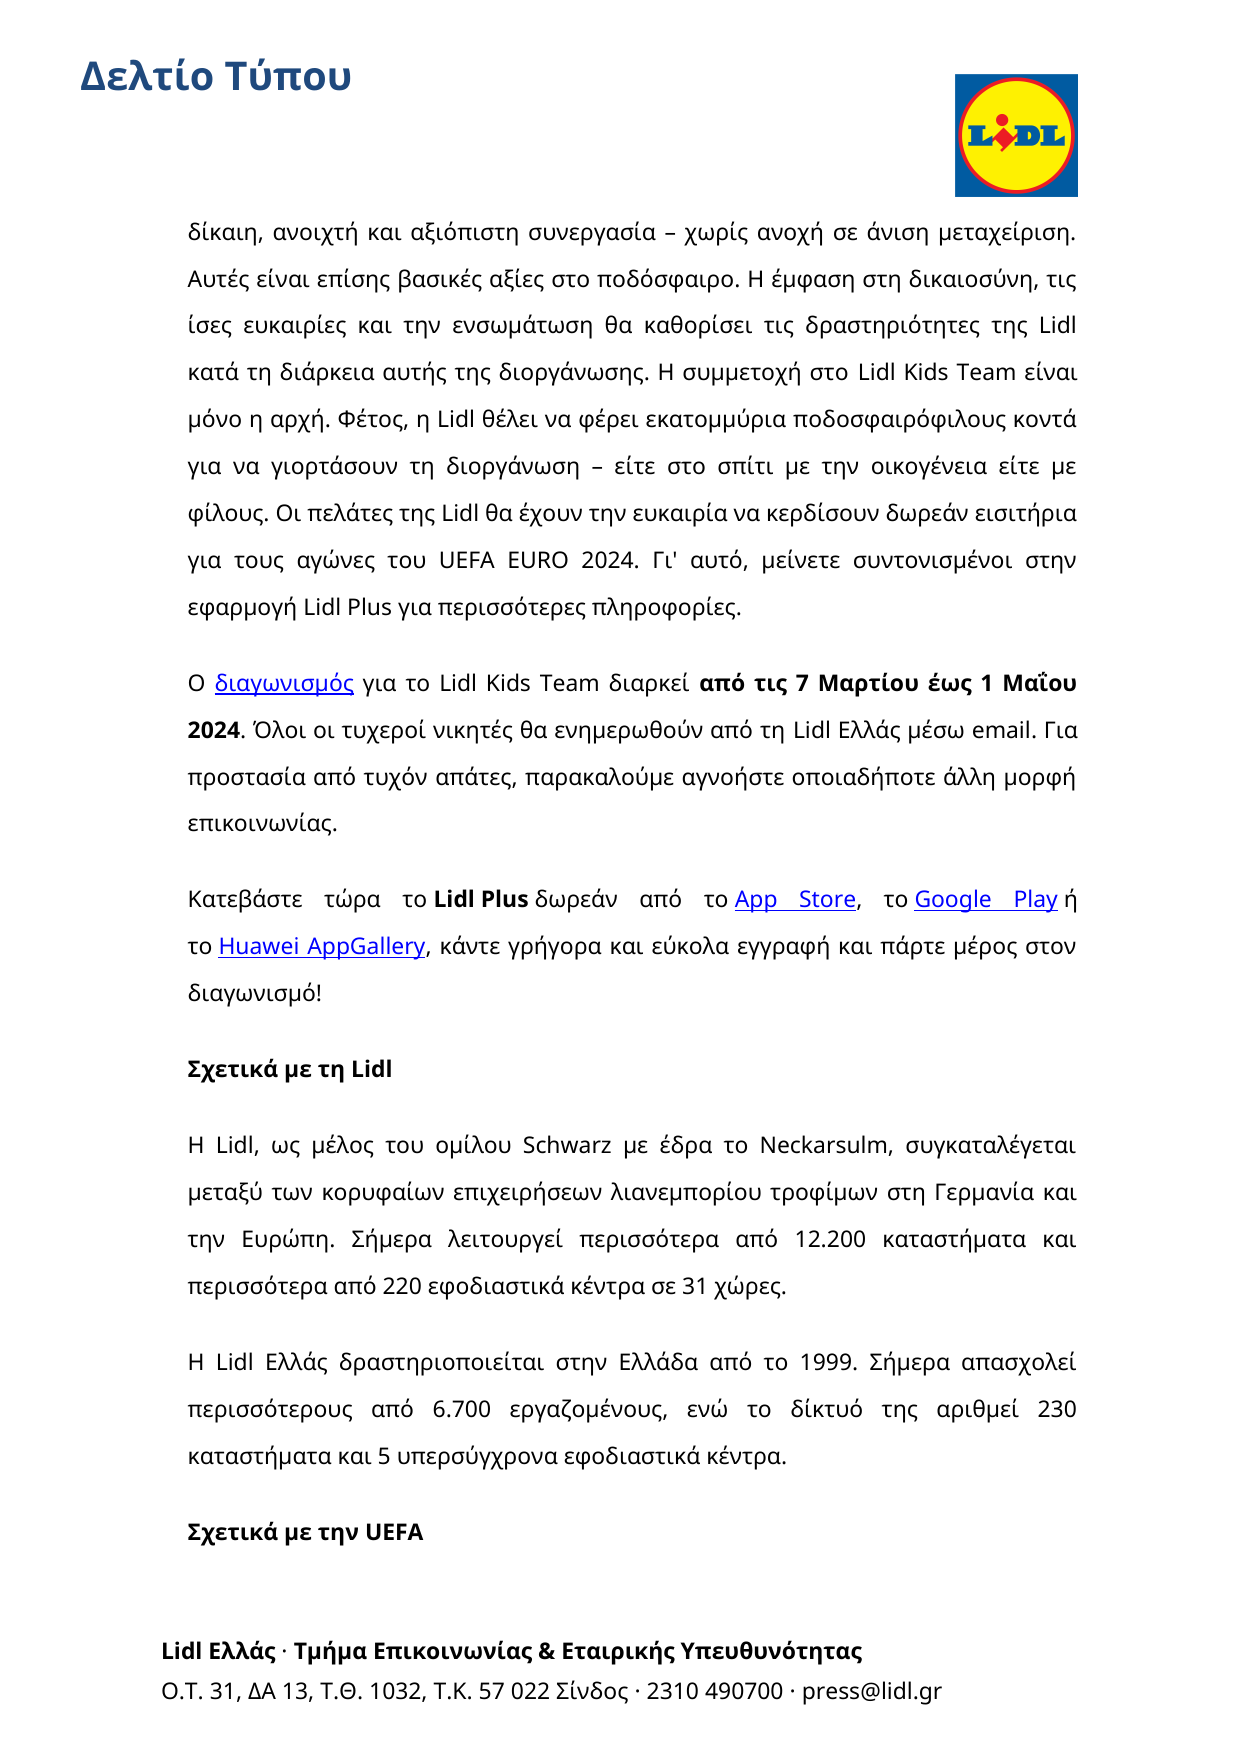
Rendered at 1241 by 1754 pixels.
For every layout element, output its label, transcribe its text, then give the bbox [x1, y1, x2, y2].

text Η Lidl, ως μέλος του ομίλου Schwarz με έδρα το Neckarsulm, συγκαταλέγεται μεταξύ των κορυφαίων επιχειρήσεων λιανεμπορίου τροφίμων στη Γερμανία και την Ευρώπη. Σήμερα λειτουργεί περισσότερα από 12.200 καταστήματα και περισσότερα από 220 εφοδιαστικά κέντρα σε 31 χώρες. [187, 1129, 1078, 1301]
text Σχετικά με τη Lidl [187, 1053, 1078, 1084]
text Κατεβάστε τώρα το Lidl Plus δωρεάν από το App Store, το Google Play ή το Huawei AppGallery, κάντε γρήγορα και εύκολα εγγραφή και πάρτε μέρος στον διαγωνισμό! [187, 883, 1078, 1008]
text Ο διαγωνισμός για το Lidl Kids Team διαρκεί από τις 7 Μαρτίου έως 1 Μαΐου 2024. Όλοι οι τυχεροί νικητές θα ενημερωθούν από τη Lidl Ελλάς μέσω email. Για προστασία από τυχόν απάτες, παρακαλούμε αγνοήστε οποιαδήποτε άλλη μορφή επικοινωνίας. [187, 667, 1078, 838]
picture [954, 73, 1078, 198]
text Σχετικά με την UEFA [187, 1516, 1078, 1547]
text Η Lidl Ελλάς δραστηριοποιείται στην Ελλάδα από το 1999. Σήμερα απασχολεί περισσότερους από 6.700 εργαζομένους, ενώ το δίκτυό της αριθμεί 230 καταστήματα και 5 υπερσύγχρονα εφοδιαστικά κέντρα. [187, 1346, 1078, 1471]
